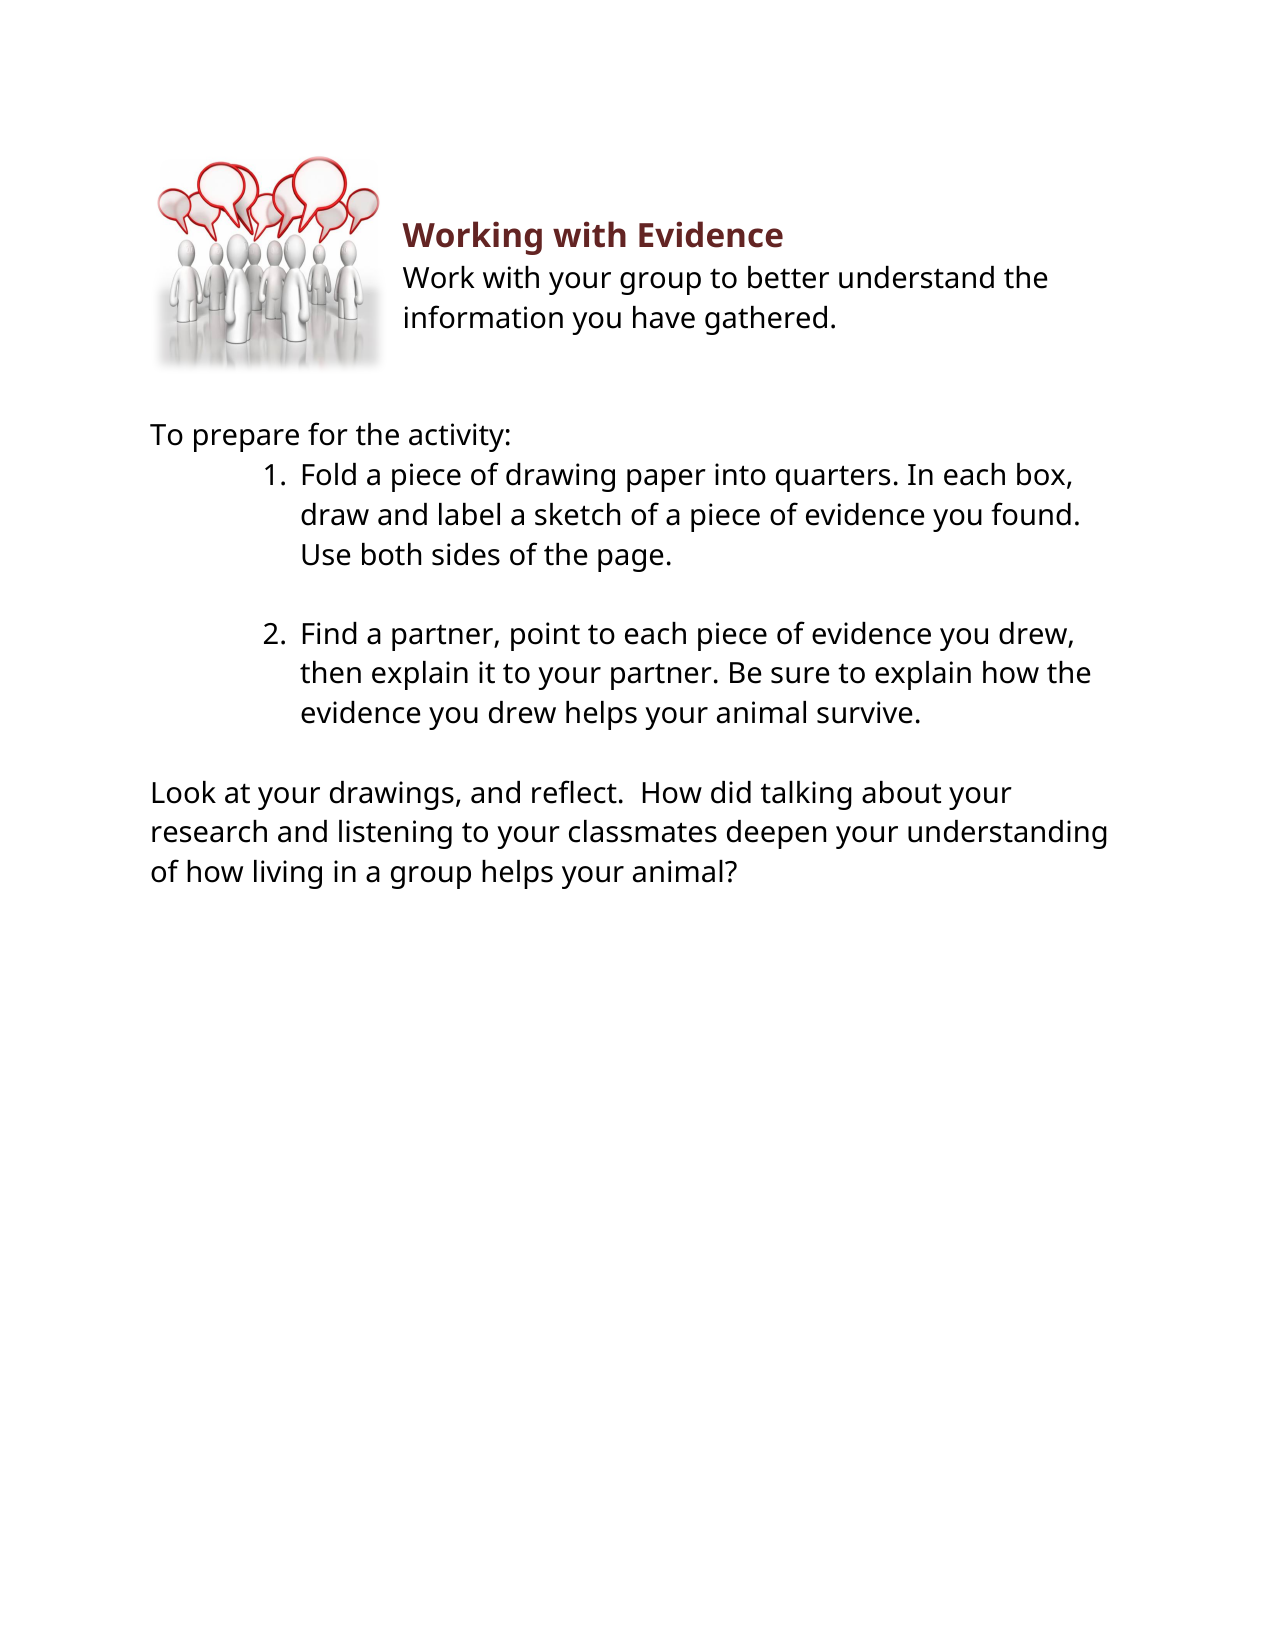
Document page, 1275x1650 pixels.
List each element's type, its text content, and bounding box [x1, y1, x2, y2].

picture [167, 166, 372, 358]
text To prepare for the activity: [150, 415, 1125, 454]
list Find a partner, point to each piece of evidence you drew, then explain it to your partner. Be sure to explain how the evidence you drew helps your animal survive. [262, 613, 1125, 732]
text Look at your drawings, and reflect. How did talking about your research and listening to your classmates deepen your understanding of how living in a group helps your animal? [150, 772, 1125, 891]
list Fold a piece of drawing paper into quarters. In each box, draw and label a sketch of a piece of evidence you found. Use both sides of the page. [262, 454, 1125, 573]
